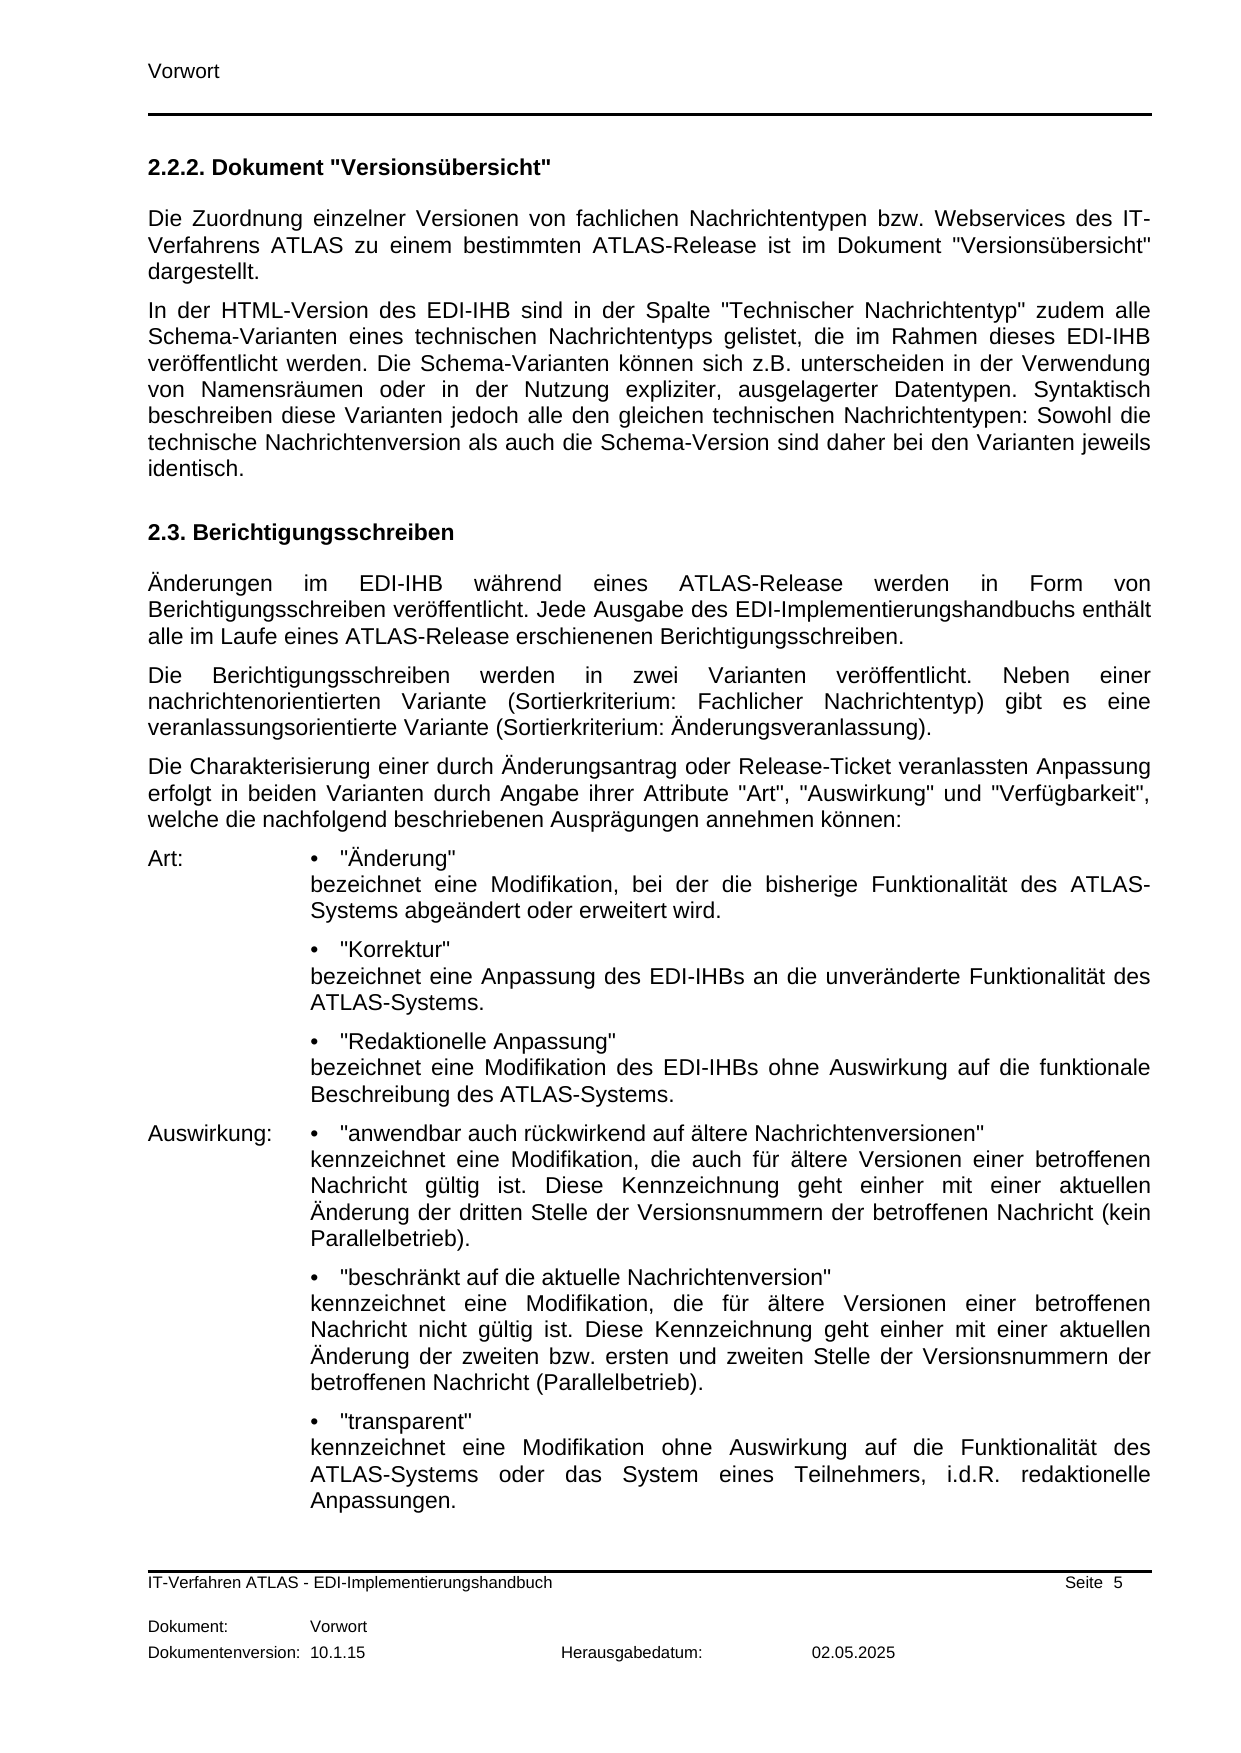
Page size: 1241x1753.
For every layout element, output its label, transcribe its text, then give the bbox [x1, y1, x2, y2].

text Die Charakterisierung einer durch Änderungsantrag oder Release-Ticket veranlassten Anpassung erfolgt in beiden Varianten durch Angabe ihrer Attribute "Art", "Auswirkung" und "Verfügbarkeit", welche die nachfolgend beschriebenen Ausprägungen annehmen können: [148, 753, 1152, 832]
text Die Berichtigungsschreiben werden in zwei Varianten veröffentlicht. Neben einer nachrichtenorientierten Variante (Sortierkriterium: Fachlicher Nachrichtentyp) gibt es eine veranlassungsorientierte Variante (Sortierkriterium: Änderungsveranlassung). [148, 662, 1152, 741]
text Die Zuordnung einzelner Versionen von fachlichen Nachrichtentypen bzw. Webservices des IT-Verfahrens ATLAS zu einem bestimmten ATLAS-Release ist im Dokument "Versionsübersicht" dargestellt. [148, 205, 1152, 284]
subtitle Dokument "Versionsübersicht" [148, 154, 1152, 180]
text • "Korrektur" bezeichnet eine Anpassung des EDI-IHBs an die unveränderte Funktionalität des ATLAS-Systems. [310, 936, 1152, 1015]
text In der HTML-Version des EDI-IHB sind in der Spalte "Technischer Nachrichtentyp" zudem alle Schema-Varianten eines technischen Nachrichtentyps gelistet, die im Rahmen dieses EDI-IHB veröffentlicht werden. Die Schema-Varianten können sich z.B. unterscheiden in der Verwendung von Namensräumen oder in der Nutzung expliziter, ausgelagerter Datentypen. Syntaktisch beschreiben diese Varianten jedoch alle den gleichen technischen Nachrichtentypen: Sowohl die technische Nachrichtenversion als auch die Schema-Version sind daher bei den Varianten jeweils identisch. [148, 297, 1152, 481]
text • "Redaktionelle Anpassung" bezeichnet eine Modifikation des EDI-IHBs ohne Auswirkung auf die funktionale Beschreibung des ATLAS-Systems. [310, 1028, 1152, 1107]
text Auswirkung: • "anwendbar auch rückwirkend auf ältere Nachrichtenversionen" kennzeichnet eine Modifikation, die auch für ältere Versionen einer betroffenen Nachricht gültig ist. Diese Kennzeichnung geht einher mit einer aktuellen Änderung der dritten Stelle der Versionsnummern der betroffenen Nachricht (kein Parallelbetrieb). [148, 1119, 1152, 1251]
text Art: • "Änderung" bezeichnet eine Modifikation, bei der die bisherige Funktionalität des ATLAS-Systems abgeändert oder erweitert wird. [148, 845, 1152, 924]
text Änderungen im EDI-IHB während eines ATLAS-Release werden in Form von Berichtigungsschreiben veröffentlicht. Jede Ausgabe des EDI-Implementierungshandbuchs enthält alle im Laufe eines ATLAS-Release erschienenen Berichtigungsschreiben. [148, 570, 1152, 649]
subtitle Berichtigungsschreiben [148, 519, 1152, 545]
text • "transparent" kennzeichnet eine Modifikation ohne Auswirkung auf die Funktionalität des ATLAS-Systems oder das System eines Teilnehmers, i.d.R. redaktionelle Anpassungen. [310, 1408, 1152, 1513]
text • "beschränkt auf die aktuelle Nachrichtenversion" kennzeichnet eine Modifikation, die für ältere Versionen einer betroffenen Nachricht nicht gültig ist. Diese Kennzeichnung geht einher mit einer aktuellen Änderung der zweiten bzw. ersten und zweiten Stelle der Versionsnummern der betroffenen Nachricht (Parallelbetrieb). [310, 1264, 1152, 1396]
